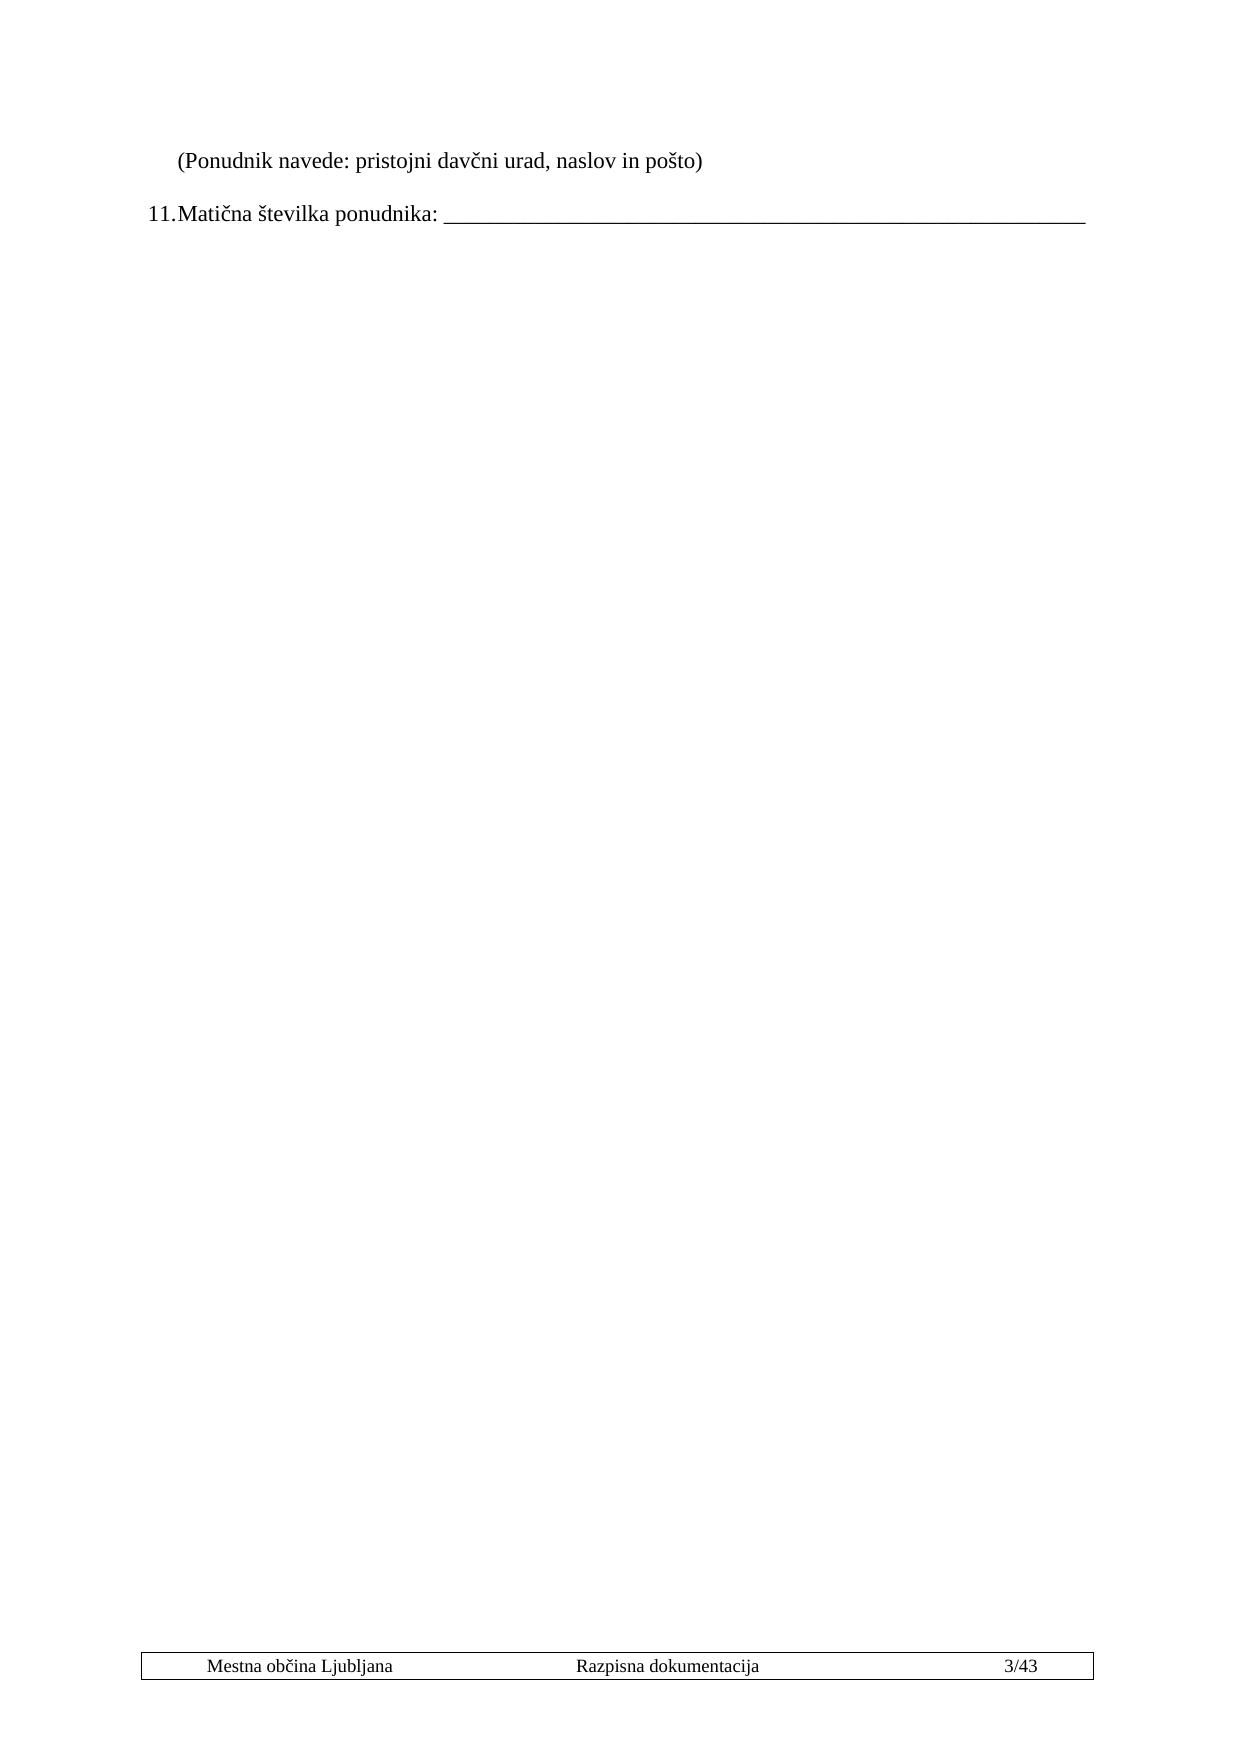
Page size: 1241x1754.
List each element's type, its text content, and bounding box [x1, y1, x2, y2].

list Matična številka ponudnika: ________________________________________________________ [148, 200, 1093, 227]
text (Ponudnik navede: pristojni davčni urad, naslov in pošto) [148, 148, 1093, 174]
